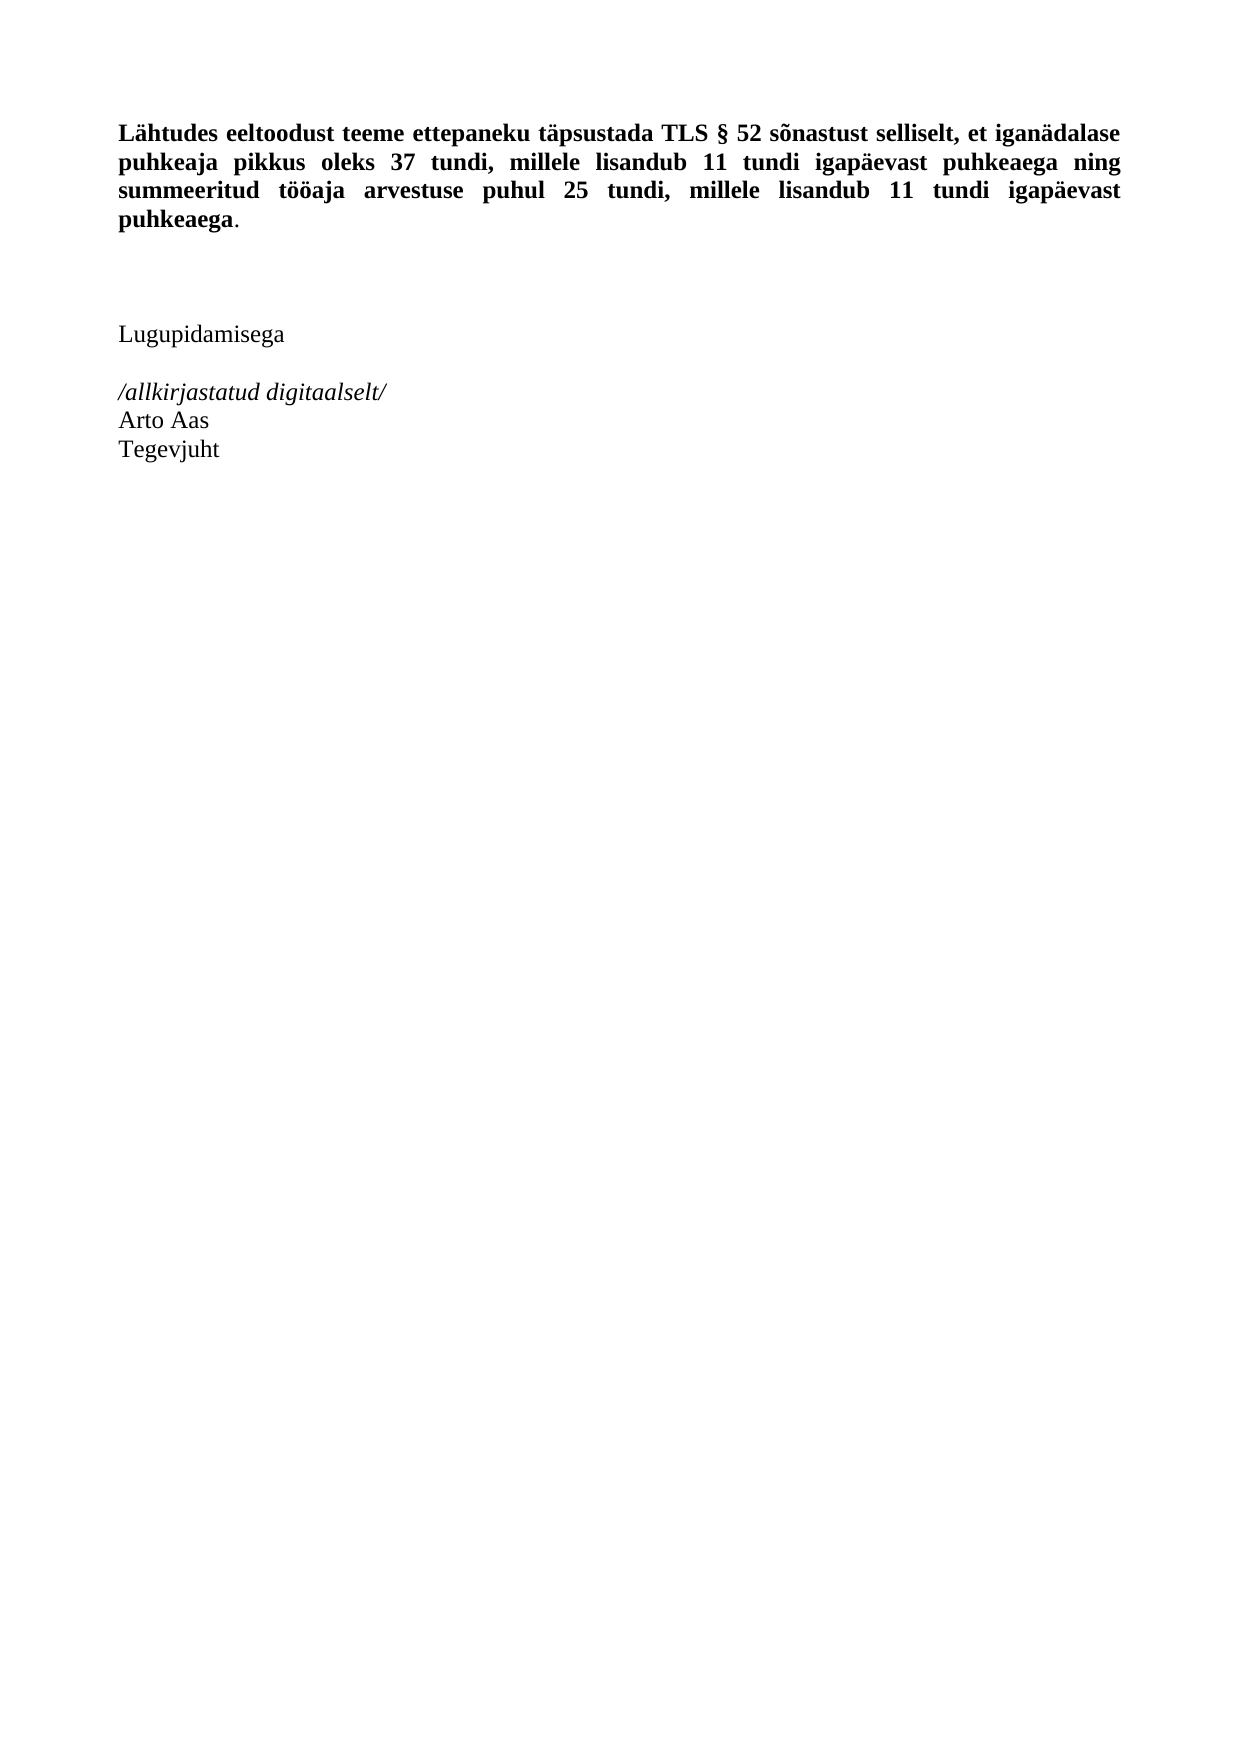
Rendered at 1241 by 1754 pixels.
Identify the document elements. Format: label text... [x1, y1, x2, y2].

text /allkirjastatud digitaalselt/ [118, 377, 1122, 406]
text Lugupidamisega [118, 319, 1122, 348]
text Tegevjuht [118, 434, 1122, 463]
text Lähtudes eeltoodust teeme ettepaneku täpsustada TLS § 52 sõnastust selliselt, et iganädalase puhkeaja pikkus oleks 37 tundi, millele lisandub 11 tundi igapäevast puhkeaega ning summeeritud tööaja arvestuse puhul 25 tundi, millele lisandub 11 tundi igapäevast puhkeaega. [118, 118, 1122, 233]
text Arto Aas [118, 406, 1122, 434]
